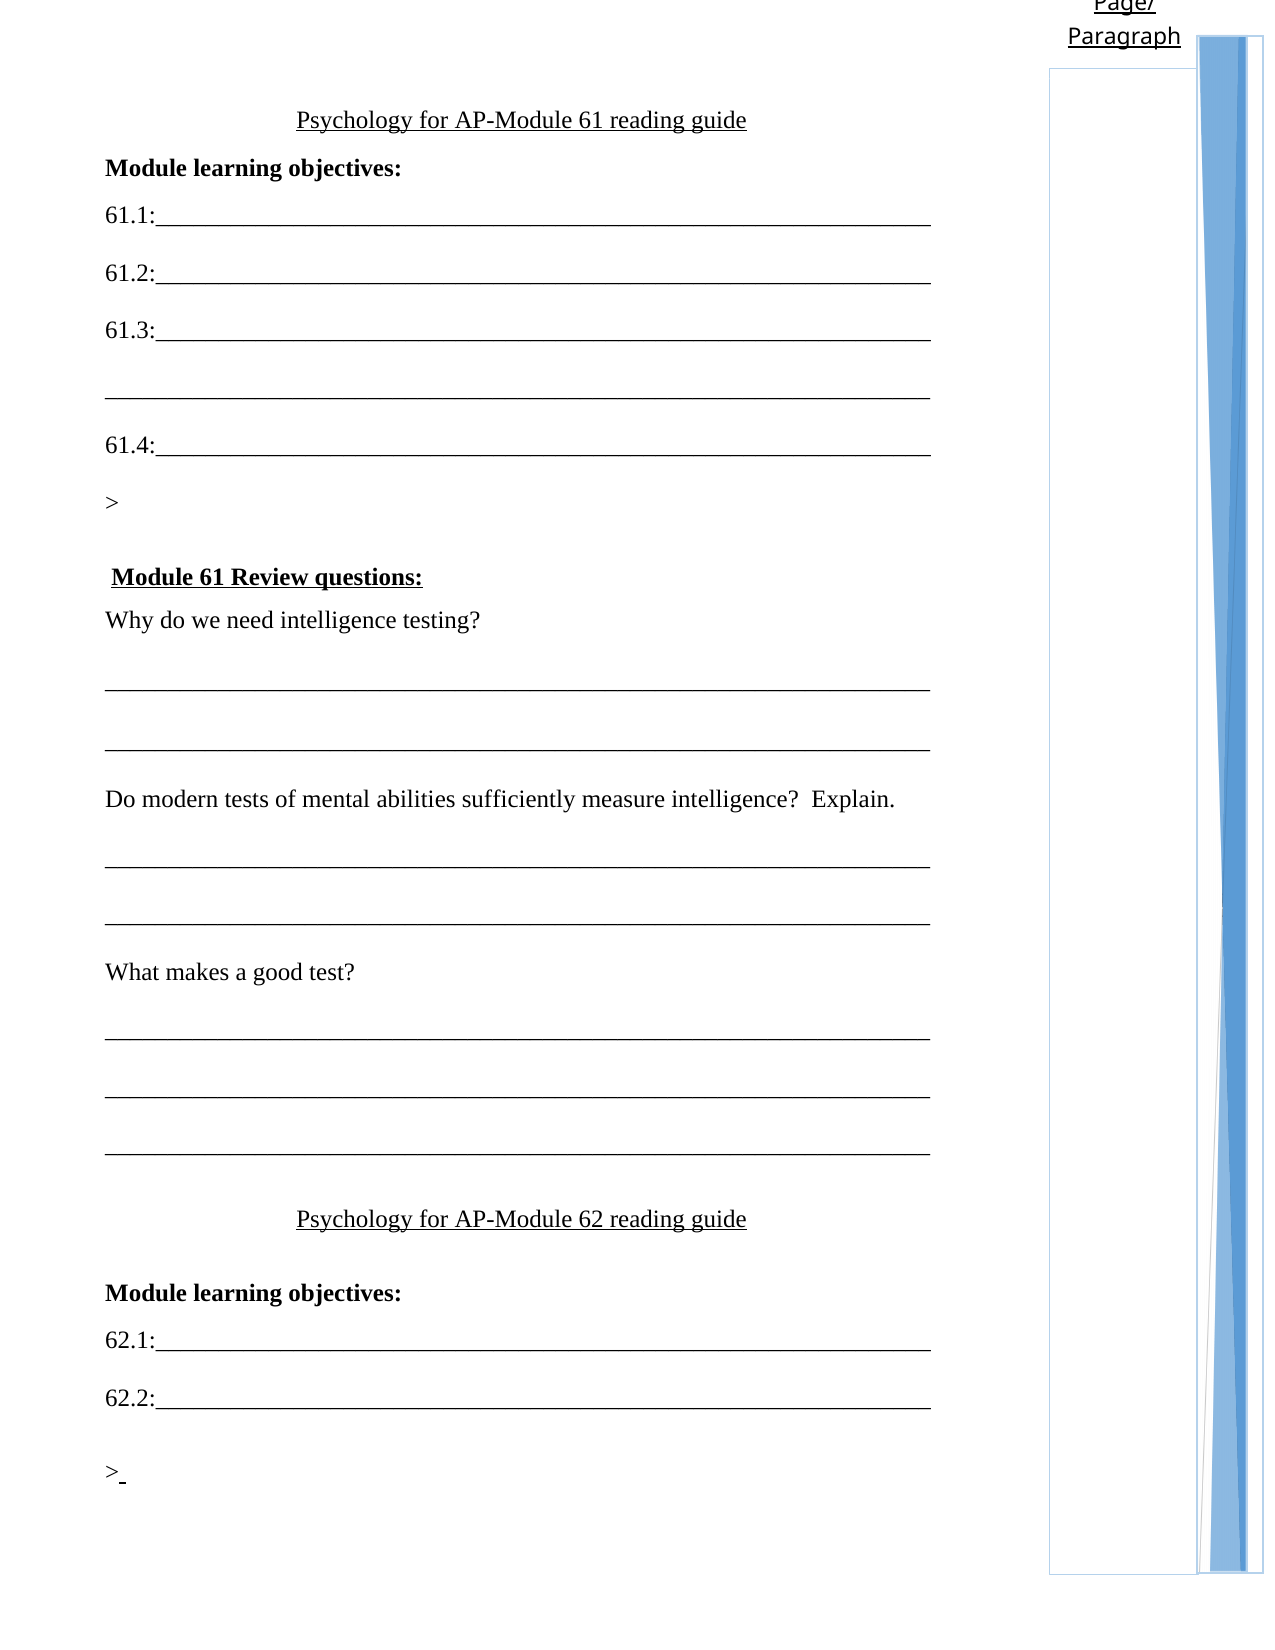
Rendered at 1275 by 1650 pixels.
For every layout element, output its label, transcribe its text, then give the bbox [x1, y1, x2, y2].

text Psychology for AP-Module 61 reading guide [105, 105, 937, 134]
text Module learning objectives: [105, 153, 937, 181]
text Do modern tests of mental abilities sufficiently measure intelligence? Explain. ____________________________________________________________________________________________________________________________________ What makes a good test? __________________________________________________________________ __________________________________________________________________ __________________________________________________________________ [105, 784, 937, 1158]
text Module 61 Review questions: Why do we need intelligence testing? [105, 562, 937, 634]
text > [105, 1457, 937, 1486]
text Module learning objectives: [105, 1278, 937, 1307]
text __________________________________________________________________ [105, 665, 937, 694]
text Psychology for AP-Module 62 reading guide [105, 1204, 937, 1232]
picture [1198, 37, 1246, 1572]
text 61.1:______________________________________________________________ 61.2:______________________________________________________________ 61.3:________________________________________________________________________________________________________________________________ 61.4:______________________________________________________________ > [105, 200, 937, 517]
text 62.1:______________________________________________________________ 62.2:______________________________________________________________ [105, 1326, 937, 1412]
text __________________________________________________________________ [105, 725, 937, 753]
